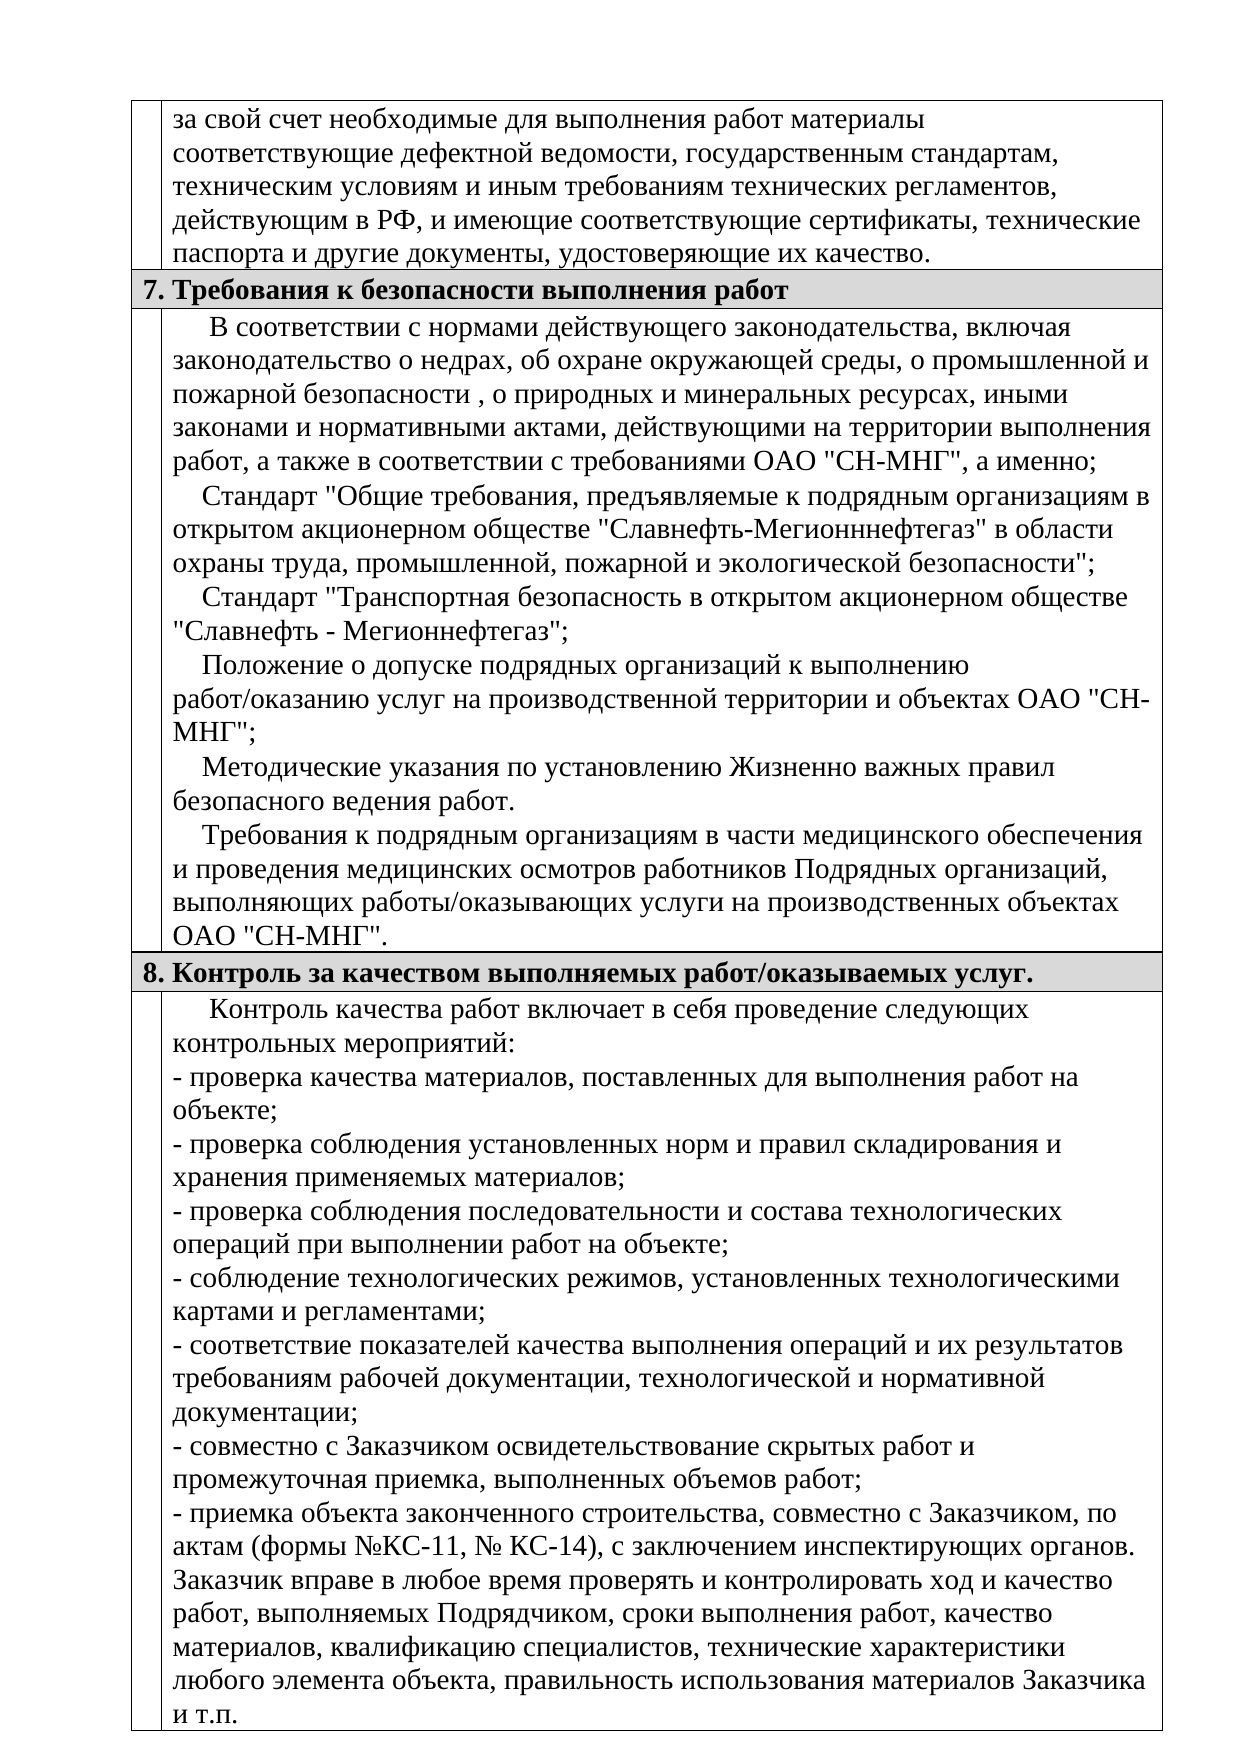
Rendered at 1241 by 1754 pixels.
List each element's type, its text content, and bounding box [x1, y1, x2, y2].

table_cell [162, 992, 1162, 1729]
table_cell Методические указания по установлению Жизненно важных правил безопасного ведения работ. [162, 748, 1162, 816]
table_cell 7. Требования к безопасности выполнения работ [132, 270, 1162, 308]
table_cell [162, 101, 1162, 269]
table_cell 8. Контроль за качеством выполняемых работ/оказываемых услуг. [132, 953, 1162, 991]
table_cell [132, 101, 161, 269]
table_cell Требования к подрядным организациям в части медицинского обеспечения и проведения медицинских осмотров работников Подрядных организаций, выполняющих работы/оказывающих услуги на производственных объектах ОАО "СН-МНГ". [162, 816, 1162, 951]
table_cell Положение о допуске подрядных организаций к выполнению работ/оказанию услуг на производственной территории и объектах ОАО "СН-МНГ"; [162, 646, 1162, 748]
table_cell [132, 992, 161, 1729]
table_cell [132, 309, 161, 951]
table_cell Стандарт "Транспортная безопасность в открытом акционерном обществе "Славнефть - Мегионнефтегаз"; [162, 578, 1162, 646]
table_cell Стандарт "Общие требования, предъявляемые к подрядным организациям в открытом акционерном обществе "Славнефть-Мегионннефтегаз" в области охраны труда, промышленной, пожарной и экологической безопасности"; [162, 477, 1162, 578]
table_cell В соответствии с нормами действующего законодательства, включая законодательство о недрах, об охране окружающей среды, о промышленной и пожарной безопасности , о природных и минеральных ресурсах, иными законами и нормативными актами, действующими на территории выполнения работ, а также в соответствии с требованиями ОАО "СН-МНГ", а именно; [162, 309, 1162, 477]
